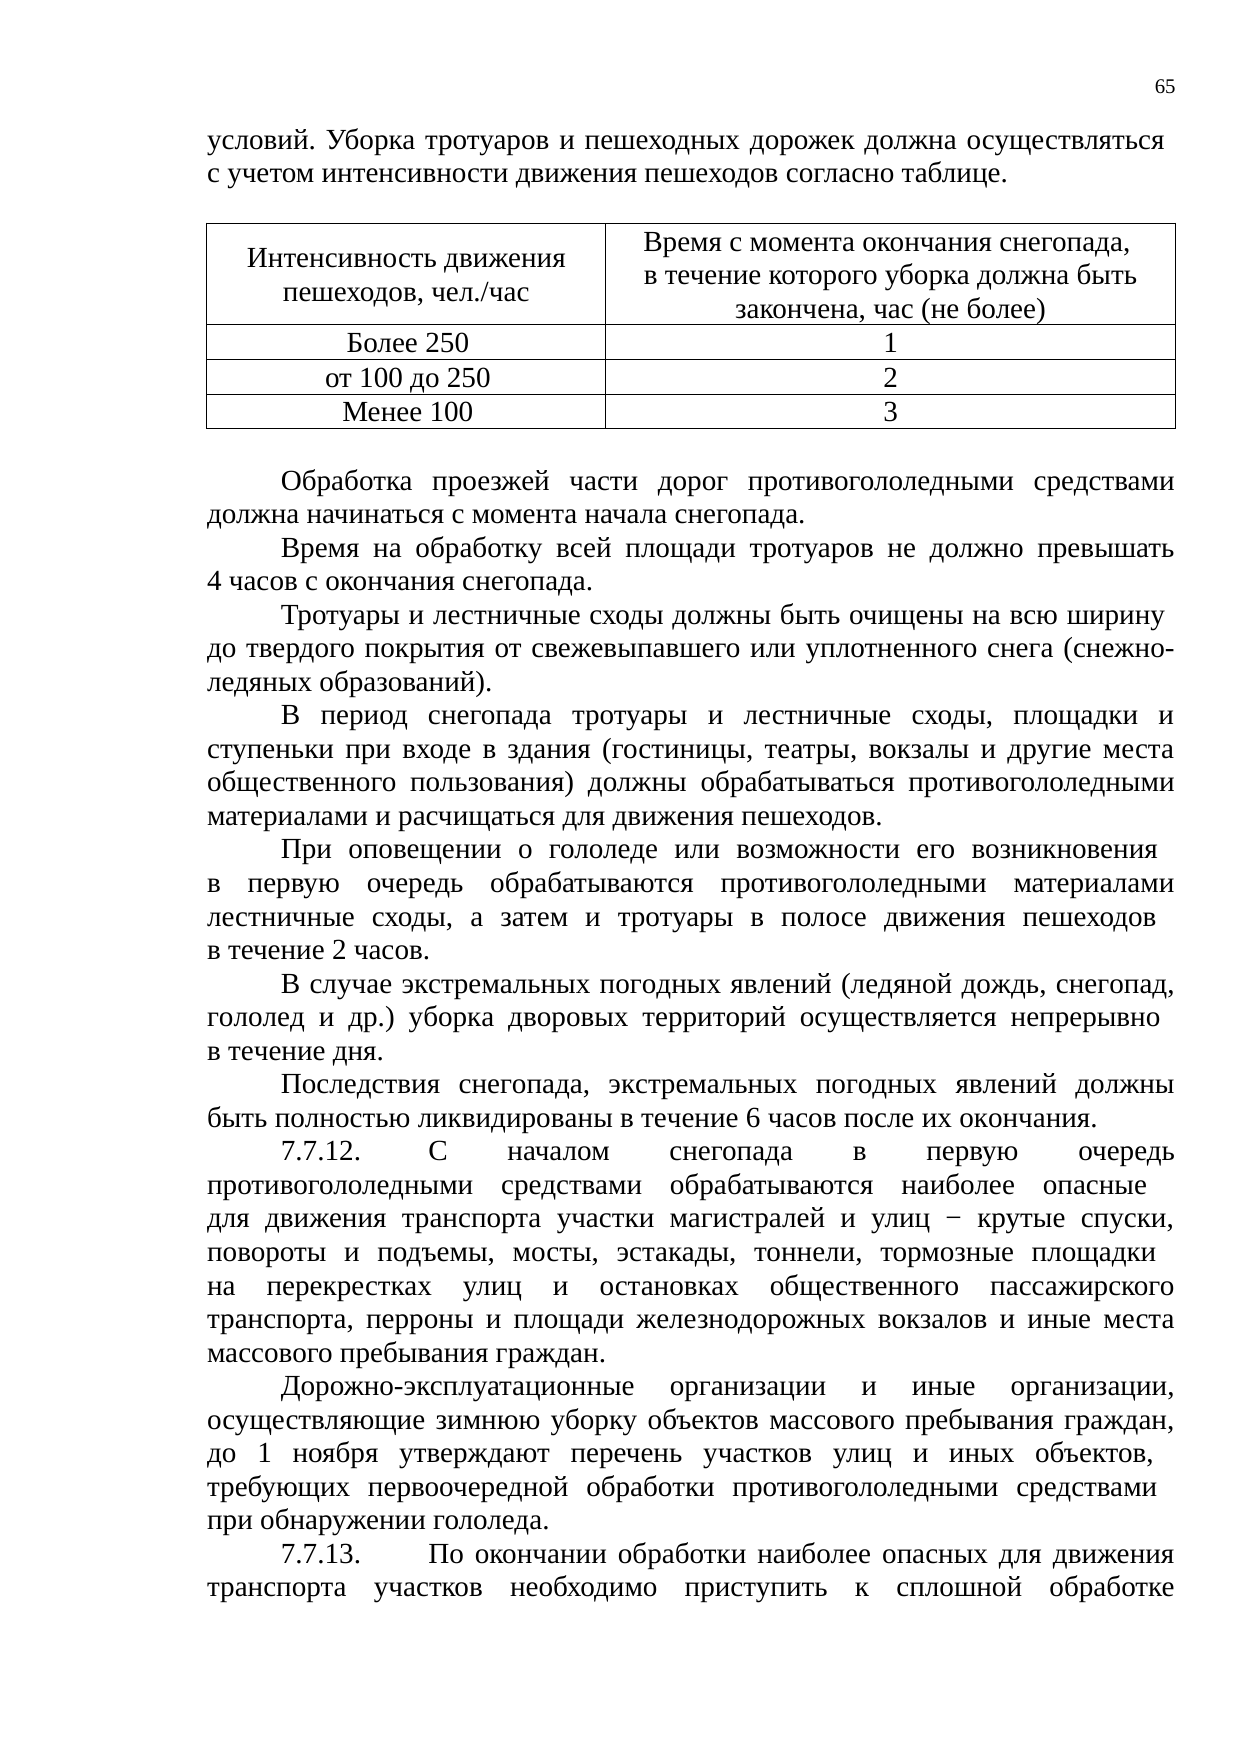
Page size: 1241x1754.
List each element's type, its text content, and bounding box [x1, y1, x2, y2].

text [207, 122, 1175, 189]
table_cell Более 250 [207, 325, 605, 359]
table_cell 3 [606, 395, 1175, 428]
text Последствия снегопада, экстремальных погодных явлений должны быть полностью ликвидированы в течение 6 часов после их окончания. [207, 1066, 1175, 1133]
text Время на обработку всей площади тротуаров не должно превышать 4 часов с окончания снегопада. [207, 530, 1175, 597]
text Дорожно-эксплуатационные организации и иные организации, осуществляющие зимнюю уборку объектов массового пребывания граждан, до 1 ноября утверждают перечень участков улиц и иных объектов, требующих первоочередной обработки противогололедными средствами при обнаружении гололеда. [207, 1368, 1175, 1536]
text В случае экстремальных погодных явлений (ледяной дождь, снегопад, гололед и др.) уборка дворовых территорий осуществляется непрерывно в течение дня. [207, 966, 1175, 1066]
text В период снегопада тротуары и лестничные сходы, площадки и ступеньки при входе в здания (гостиницы, театры, вокзалы и другие места общественного пользования) должны обрабатываться противогололедными материалами и расчищаться для движения пешеходов. [207, 697, 1175, 832]
table_header Время с момента окончания снегопада, в течение которого уборка должна быть закончена, час (не более) [606, 224, 1175, 324]
text Тротуары и лестничные сходы должны быть очищены на всю ширину до твердого покрытия от свежевыпавшего или уплотненного снега (снежно-ледяных образований). [207, 597, 1175, 697]
text 7.7.12. С началом снегопада в первую очередь противогололедными средствами обрабатываются наиболее опасные для движения транспорта участки магистралей и улиц − крутые спуски, повороты и подъемы, мосты, эстакады, тоннели, тормозные площадки на перекрестках улиц и остановках общественного пассажирского транспорта, перроны и площади железнодорожных вокзалов и иные места массового пребывания граждан. [207, 1133, 1175, 1368]
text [207, 1536, 1175, 1603]
table_cell Менее 100 [207, 395, 605, 428]
table_cell от 100 до 250 [207, 360, 605, 393]
table_cell 1 [606, 325, 1175, 359]
table_cell 2 [606, 360, 1175, 393]
table_header Интенсивность движения пешеходов, чел./час [207, 224, 605, 324]
text Обработка проезжей части дорог противогололедными средствами должна начинаться с момента начала снегопада. [207, 463, 1175, 530]
text При оповещении о гололеде или возможности его возникновения в первую очередь обрабатываются противогололедными материалами лестничные сходы, а затем и тротуары в полосе движения пешеходов в течение 2 часов. [207, 832, 1175, 966]
